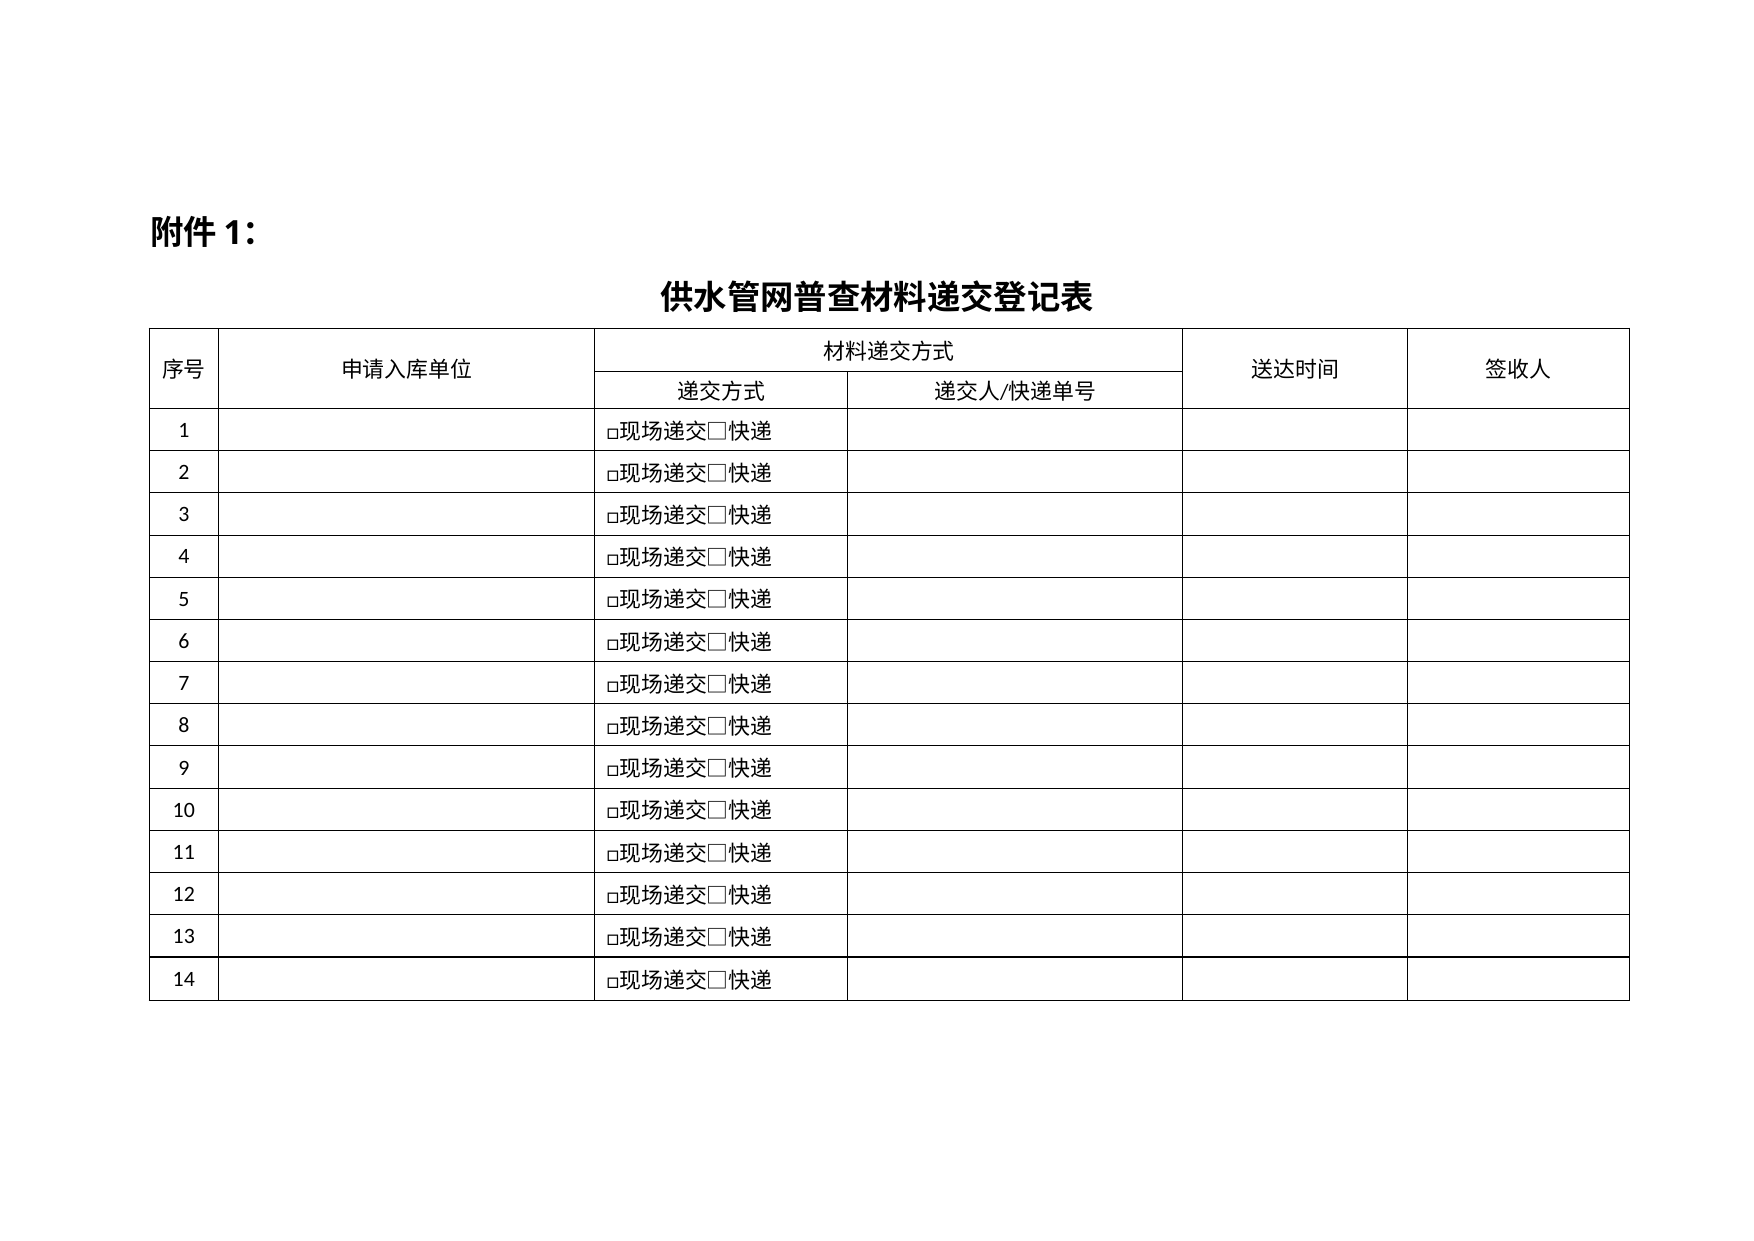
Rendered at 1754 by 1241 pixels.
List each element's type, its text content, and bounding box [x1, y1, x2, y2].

table_cell [219, 662, 594, 703]
table_cell [219, 451, 594, 492]
table_cell 7 [150, 662, 218, 703]
table_cell 递交方式 [595, 372, 847, 408]
table_cell [848, 662, 1182, 703]
table_cell [1408, 536, 1629, 577]
table_cell [1408, 873, 1629, 914]
table_cell [219, 873, 594, 914]
table_cell 4 [150, 536, 218, 577]
table_cell □现场递交□快递 [595, 831, 847, 872]
table_cell [848, 915, 1182, 956]
table_cell [219, 746, 594, 788]
table_cell [219, 958, 594, 1000]
table_cell [1183, 746, 1407, 788]
table_cell [1408, 704, 1629, 745]
table_cell [848, 451, 1182, 492]
table_cell [219, 789, 594, 830]
table_cell □现场递交□快递 [595, 873, 847, 914]
table_cell □现场递交□快递 [595, 536, 847, 577]
table_cell [1183, 958, 1407, 1000]
table_cell □现场递交□快递 [595, 451, 847, 492]
table_cell 10 [150, 789, 218, 830]
table_cell [1183, 409, 1407, 450]
table_header 序号 [150, 329, 218, 408]
table_cell □现场递交□快递 [595, 958, 847, 1000]
table_cell [1183, 536, 1407, 577]
table_cell □现场递交□快递 [595, 915, 847, 956]
table_cell [848, 536, 1182, 577]
table_cell 6 [150, 620, 218, 661]
table_header 申请入库单位 [219, 329, 594, 408]
table_cell [1183, 451, 1407, 492]
table_header 签收人 [1408, 329, 1629, 408]
table_cell □现场递交□快递 [595, 493, 847, 534]
table_cell □现场递交□快递 [595, 789, 847, 830]
table_cell [848, 873, 1182, 914]
table_cell [1408, 789, 1629, 830]
table_header 材料递交方式 [595, 329, 1182, 371]
table_cell □现场递交□快递 [595, 746, 847, 788]
table_cell [1183, 873, 1407, 914]
table_cell 9 [150, 746, 218, 788]
table_cell [1183, 789, 1407, 830]
table_cell 12 [150, 873, 218, 914]
table_cell 2 [150, 451, 218, 492]
table_cell [1408, 915, 1629, 956]
table_cell [219, 409, 594, 450]
table_cell 1 [150, 409, 218, 450]
table_cell [219, 493, 594, 534]
table_cell □现场递交□快递 [595, 704, 847, 745]
table_cell [1183, 915, 1407, 956]
table_cell [1408, 831, 1629, 872]
table_cell [1183, 578, 1407, 619]
table_cell □现场递交□快递 [595, 409, 847, 450]
table_cell [1408, 958, 1629, 1000]
table_cell 3 [150, 493, 218, 534]
table_cell [219, 704, 594, 745]
table_cell [1408, 578, 1629, 619]
table_cell [848, 493, 1182, 534]
table_cell [848, 746, 1182, 788]
table_cell [848, 831, 1182, 872]
table_cell [1183, 831, 1407, 872]
table_cell [848, 409, 1182, 450]
table_cell [848, 578, 1182, 619]
table_cell [1408, 746, 1629, 788]
table_cell 13 [150, 915, 218, 956]
table_cell [219, 536, 594, 577]
table_cell [219, 620, 594, 661]
table_cell 11 [150, 831, 218, 872]
text 供水管网普查材料递交登记表 [150, 263, 1604, 328]
table_cell [848, 620, 1182, 661]
table_cell [1183, 493, 1407, 534]
table_cell [1408, 620, 1629, 661]
table_cell [1183, 662, 1407, 703]
table_cell [1183, 704, 1407, 745]
table_cell □现场递交□快递 [595, 620, 847, 661]
text 附件1： [150, 198, 1604, 263]
table_cell [848, 789, 1182, 830]
table_cell 递交人/快递单号 [848, 372, 1182, 408]
table_cell □现场递交□快递 [595, 662, 847, 703]
table_header 送达时间 [1183, 329, 1407, 408]
table_cell [1183, 620, 1407, 661]
table_cell [219, 578, 594, 619]
table_cell 8 [150, 704, 218, 745]
table_cell [219, 915, 594, 956]
table_cell [219, 831, 594, 872]
table_cell [1408, 409, 1629, 450]
table_cell [1408, 662, 1629, 703]
table_cell [848, 958, 1182, 1000]
table_cell 5 [150, 578, 218, 619]
table_cell [1408, 451, 1629, 492]
table_cell [848, 704, 1182, 745]
table_cell □现场递交□快递 [595, 578, 847, 619]
table_cell [1408, 493, 1629, 534]
table_cell 14 [150, 958, 218, 1000]
